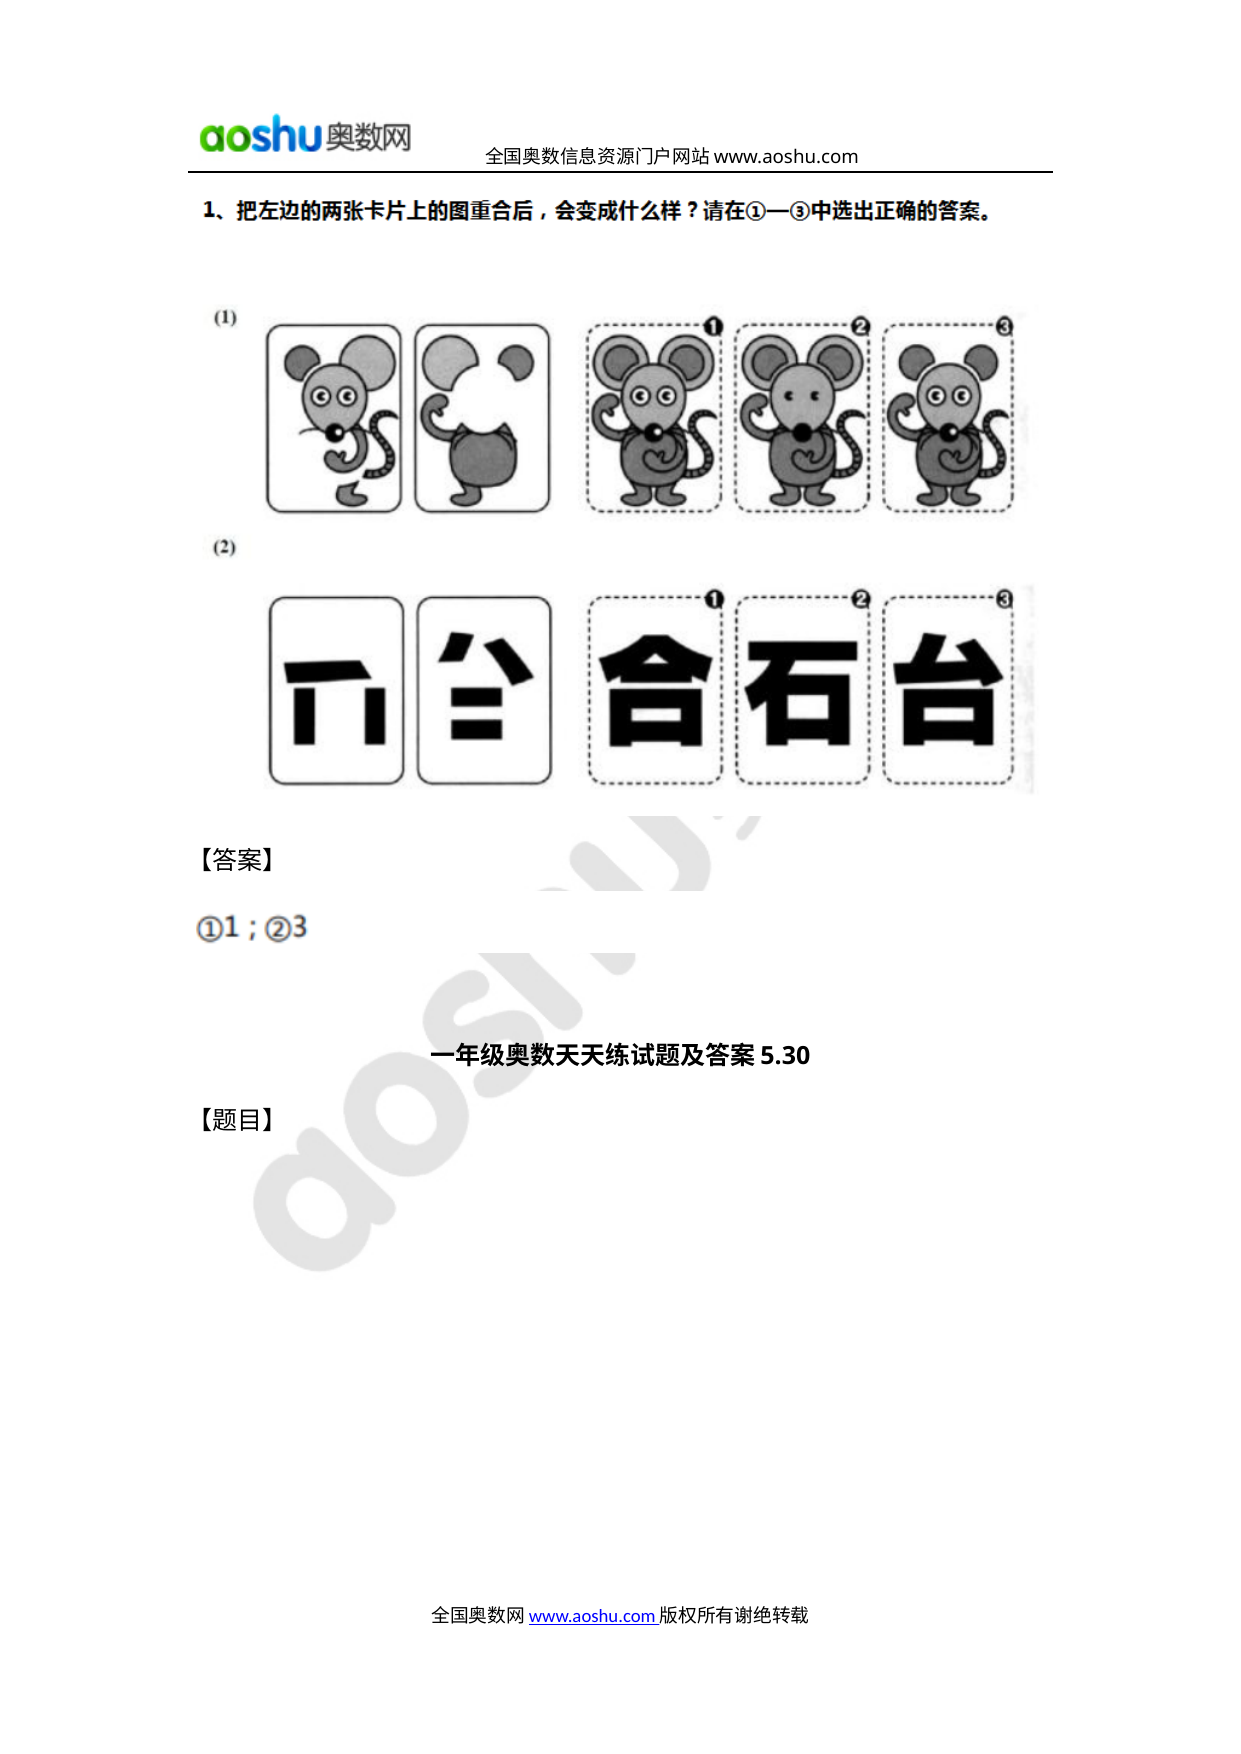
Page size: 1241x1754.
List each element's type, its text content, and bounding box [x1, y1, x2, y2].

picture [187, 891, 1053, 1021]
text 一年级奥数天天练试题及答案5.30 [187, 1021, 1053, 1086]
text 【答案】 [187, 826, 1053, 891]
text 【题目】 [187, 1086, 1053, 1151]
picture [187, 1151, 1053, 1338]
picture [187, 176, 1053, 826]
picture [187, 88, 485, 164]
